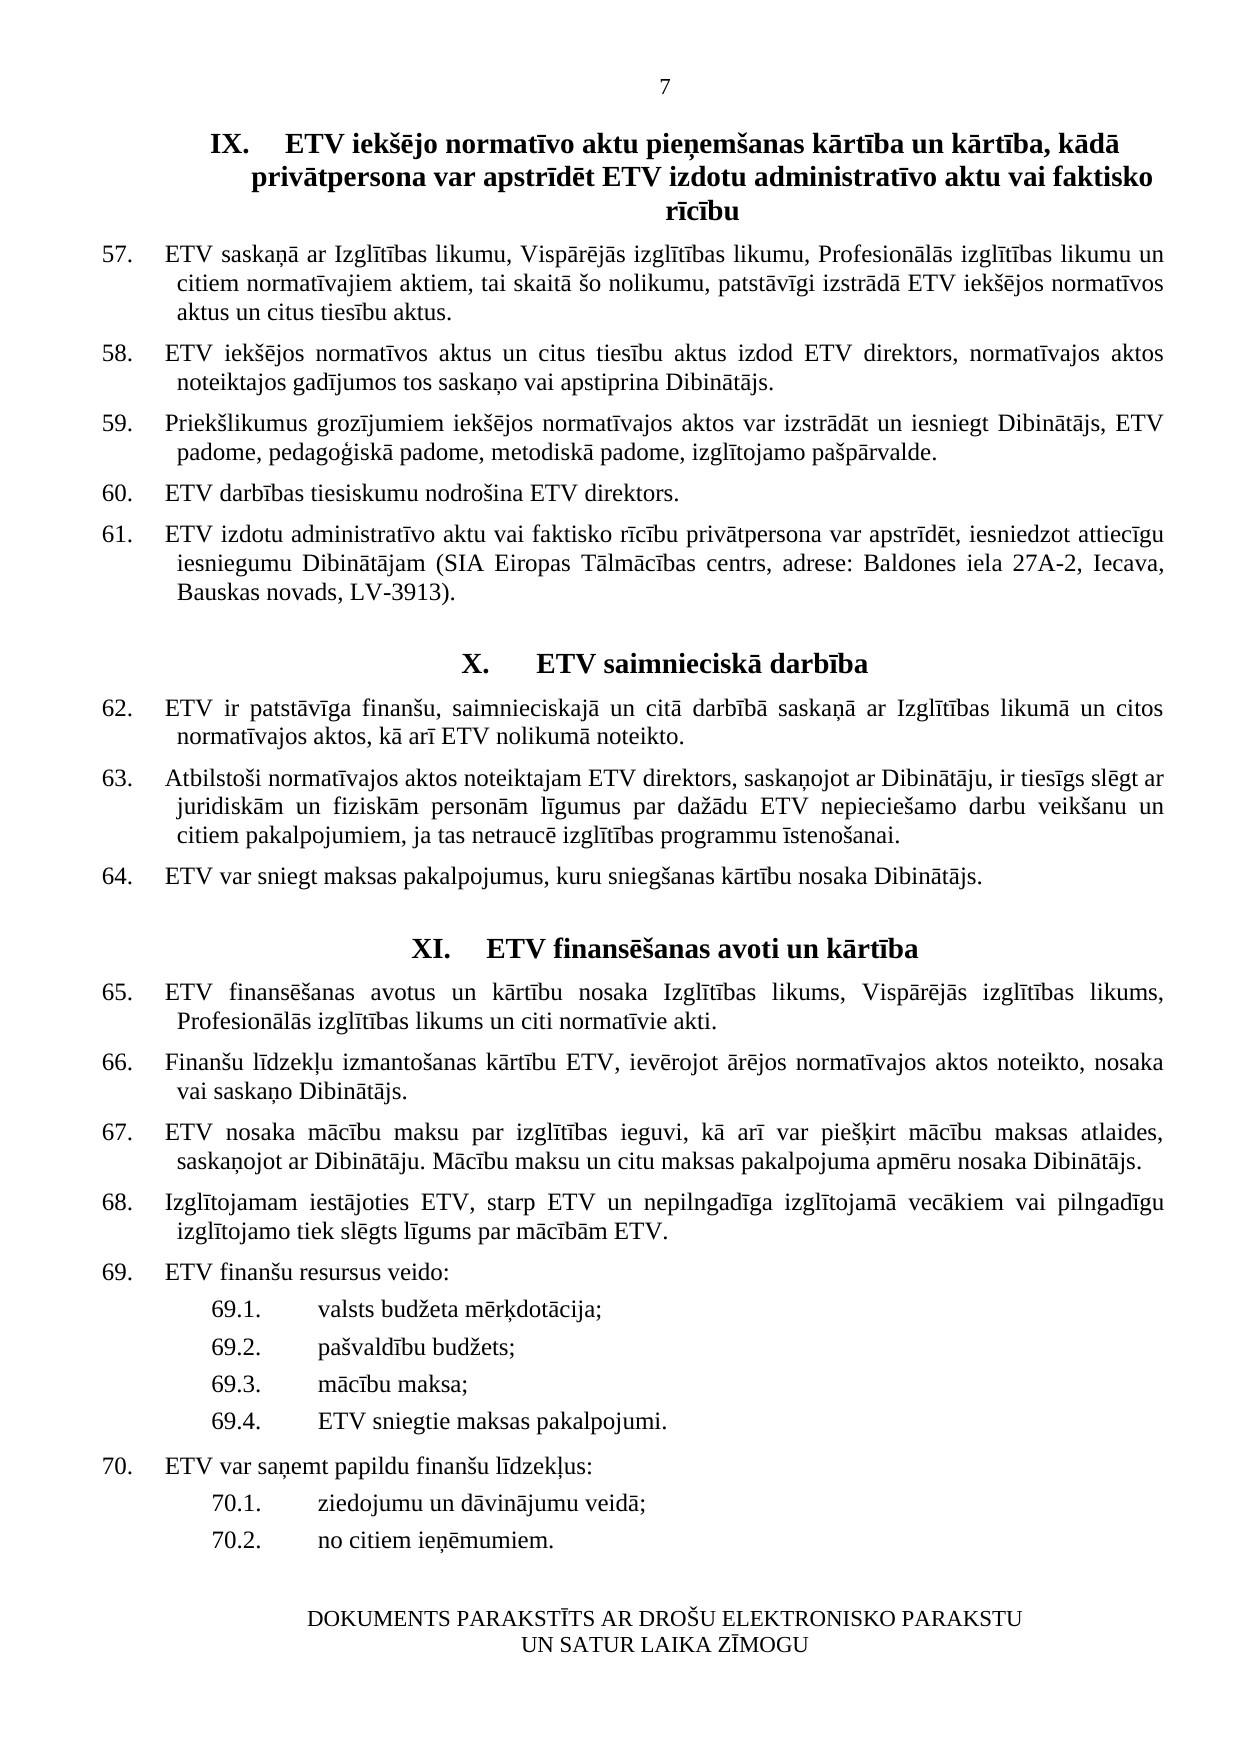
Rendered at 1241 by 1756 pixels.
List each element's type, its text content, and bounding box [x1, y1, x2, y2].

list ETV iekšējos normatīvos aktus un citus tiesību aktus izdod ETV direktors, normatīvajos aktos noteiktajos gadījumos tos saskaņo vai apstiprina Dibinātājs. [102, 338, 1165, 395]
list ETV nosaka mācību maksu par izglītības ieguvi, kā arī var piešķirt mācību maksas atlaides, saskaņojot ar Dibinātāju. Mācību maksu un citu maksas pakalpojuma apmēru nosaka Dibinātājs. [102, 1117, 1165, 1175]
list ziedojumu un dāvinājumu veidā; [211, 1488, 1165, 1517]
list ETV finansēšanas avoti un kārtība [164, 931, 1165, 965]
list valsts budžeta mērķdotācija; [211, 1294, 1165, 1323]
list ETV izdotu administratīvo aktu vai faktisko rīcību privātpersona var apstrīdēt, iesniedzot attiecīgu iesniegumu Dibinātājam (SIA Eiropas Tālmācības centrs, adrese: Baldones iela 27A-2, Iecava, Bauskas novads, LV-3913). [102, 519, 1165, 605]
list ETV finansēšanas avotus un kārtību nosaka Izglītības likums, Vispārējās izglītības likums, Profesionālās izglītības likums un citi normatīvie akti. [102, 977, 1165, 1035]
list ETV saskaņā ar Izglītības likumu, Vispārējās izglītības likumu, Profesionālās izglītības likumu un citiem normatīvajiem aktiem, tai skaitā šo nolikumu, patstāvīgi izstrādā ETV iekšējos normatīvos aktus un citus tiesību aktus. [102, 239, 1165, 325]
list Izglītojamam iestājoties ETV, starp ETV un nepilngadīga izglītojamā vecākiem vai pilngadīgu izglītojamo tiek slēgts līgums par mācībām ETV. [102, 1187, 1165, 1245]
list ETV ir patstāvīga finanšu, saimnieciskajā un citā darbībā saskaņā ar Izglītības likumā un citos normatīvajos aktos, kā arī ETV nolikumā noteikto. [102, 693, 1165, 750]
list Finanšu līdzekļu izmantošanas kārtību ETV, ievērojot ārējos normatīvajos aktos noteikto, nosaka vai saskaņo Dibinātājs. [102, 1047, 1165, 1105]
list ETV iekšējo normatīvo aktu pieņemšanas kārtība un kārtība, kādā privātpersona var apstrīdēt ETV izdotu administratīvo aktu vai faktisko rīcību [164, 126, 1165, 227]
list mācību maksa; [211, 1369, 1165, 1397]
list Priekšlikumus grozījumiem iekšējos normatīvajos aktos var izstrādāt un iesniegt Dibinātājs, ETV padome, pedagoģiskā padome, metodiskā padome, izglītojamo pašpārvalde. [102, 408, 1165, 465]
list ETV finanšu resursus veido: [102, 1257, 1165, 1286]
list ETV var saņemt papildu finanšu līdzekļus: [102, 1451, 1165, 1480]
list Atbilstoši normatīvajos aktos noteiktajam ETV direktors, saskaņojot ar Dibinātāju, ir tiesīgs slēgt ar juridiskām un fiziskām personām līgumus par dažādu ETV nepieciešamo darbu veikšanu un citiem pakalpojumiem, ja tas netraucē izglītības programmu īstenošanai. [102, 763, 1165, 849]
list ETV sniegtie maksas pakalpojumi. [211, 1406, 1165, 1434]
list ETV saimnieciskā darbība [164, 647, 1165, 680]
list pašvaldību budžets; [211, 1332, 1165, 1360]
list ETV var sniegt maksas pakalpojumus, kuru sniegšanas kārtību nosaka Dibinātājs. [102, 861, 1165, 890]
list no citiem ieņēmumiem. [211, 1525, 1165, 1554]
list ETV darbības tiesiskumu nodrošina ETV direktors. [102, 478, 1165, 507]
